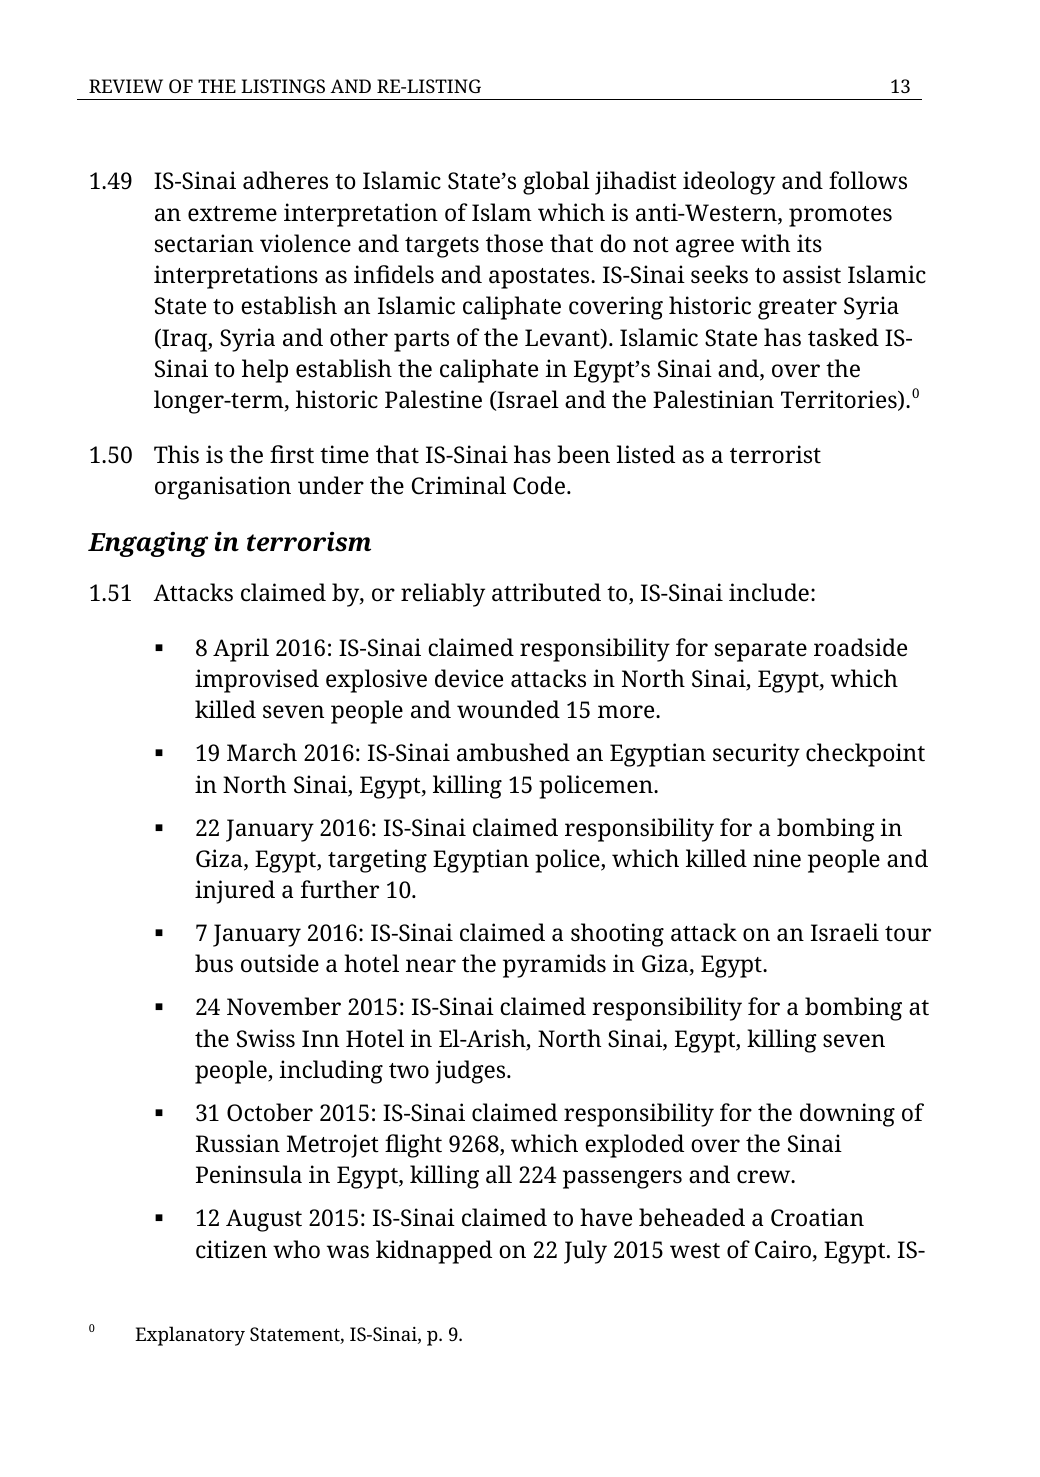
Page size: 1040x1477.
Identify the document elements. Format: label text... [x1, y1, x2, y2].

text 1.51 Attacks claimed by, or reliably attributed to, IS-Sinai include: [88, 577, 933, 608]
text 31 October 2015: IS-Sinai claimed responsibility for the downing of Russian Metrojet flight 9268, which exploded over the Sinai Peninsula in Egypt, killing all 224 passengers and crew. [153, 1097, 933, 1191]
subtitle Engaging in terrorism [88, 525, 933, 559]
text 24 November 2015: IS-Sinai claimed responsibility for a bombing at the Swiss Inn Hotel in El-Arish, North Sinai, Egypt, killing seven people, including two judges. [153, 991, 933, 1085]
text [153, 1202, 933, 1265]
text 19 March 2016: IS-Sinai ambushed an Egyptian security checkpoint in North Sinai, Egypt, killing 15 policemen. [153, 737, 933, 800]
text 22 January 2016: IS-Sinai claimed responsibility for a bombing in Giza, Egypt, targeting Egyptian police, which killed nine people and injured a further 10. [153, 812, 933, 905]
text 8 April 2016: IS-Sinai claimed responsibility for separate roadside improvised explosive device attacks in North Sinai, Egypt, which killed seven people and wounded 15 more. [153, 632, 933, 726]
text 7 January 2016: IS-Sinai claimed a shooting attack on an Israeli tour bus outside a hotel near the pyramids in Giza, Egypt. [153, 917, 933, 979]
text 1.49 IS-Sinai adheres to Islamic State’s global jihadist ideology and follows an extreme interpretation of Islam which is anti-Western, promotes sectarian violence and targets those that do not agree with its interpretations as infidels and apostates. IS-Sinai seeks to assist Islamic State to establish an Islamic caliphate covering historic greater Syria (Iraq, Syria and other parts of the Levant). Islamic State has tasked IS-Sinai to help establish the caliphate in Egypt’s Sinai and, over the longer-term, historic Palestine (Israel and the Palestinian Territories). [88, 165, 933, 415]
text 1.50 This is the first time that IS-Sinai has been listed as a terrorist organisation under the Criminal Code. [88, 439, 933, 501]
